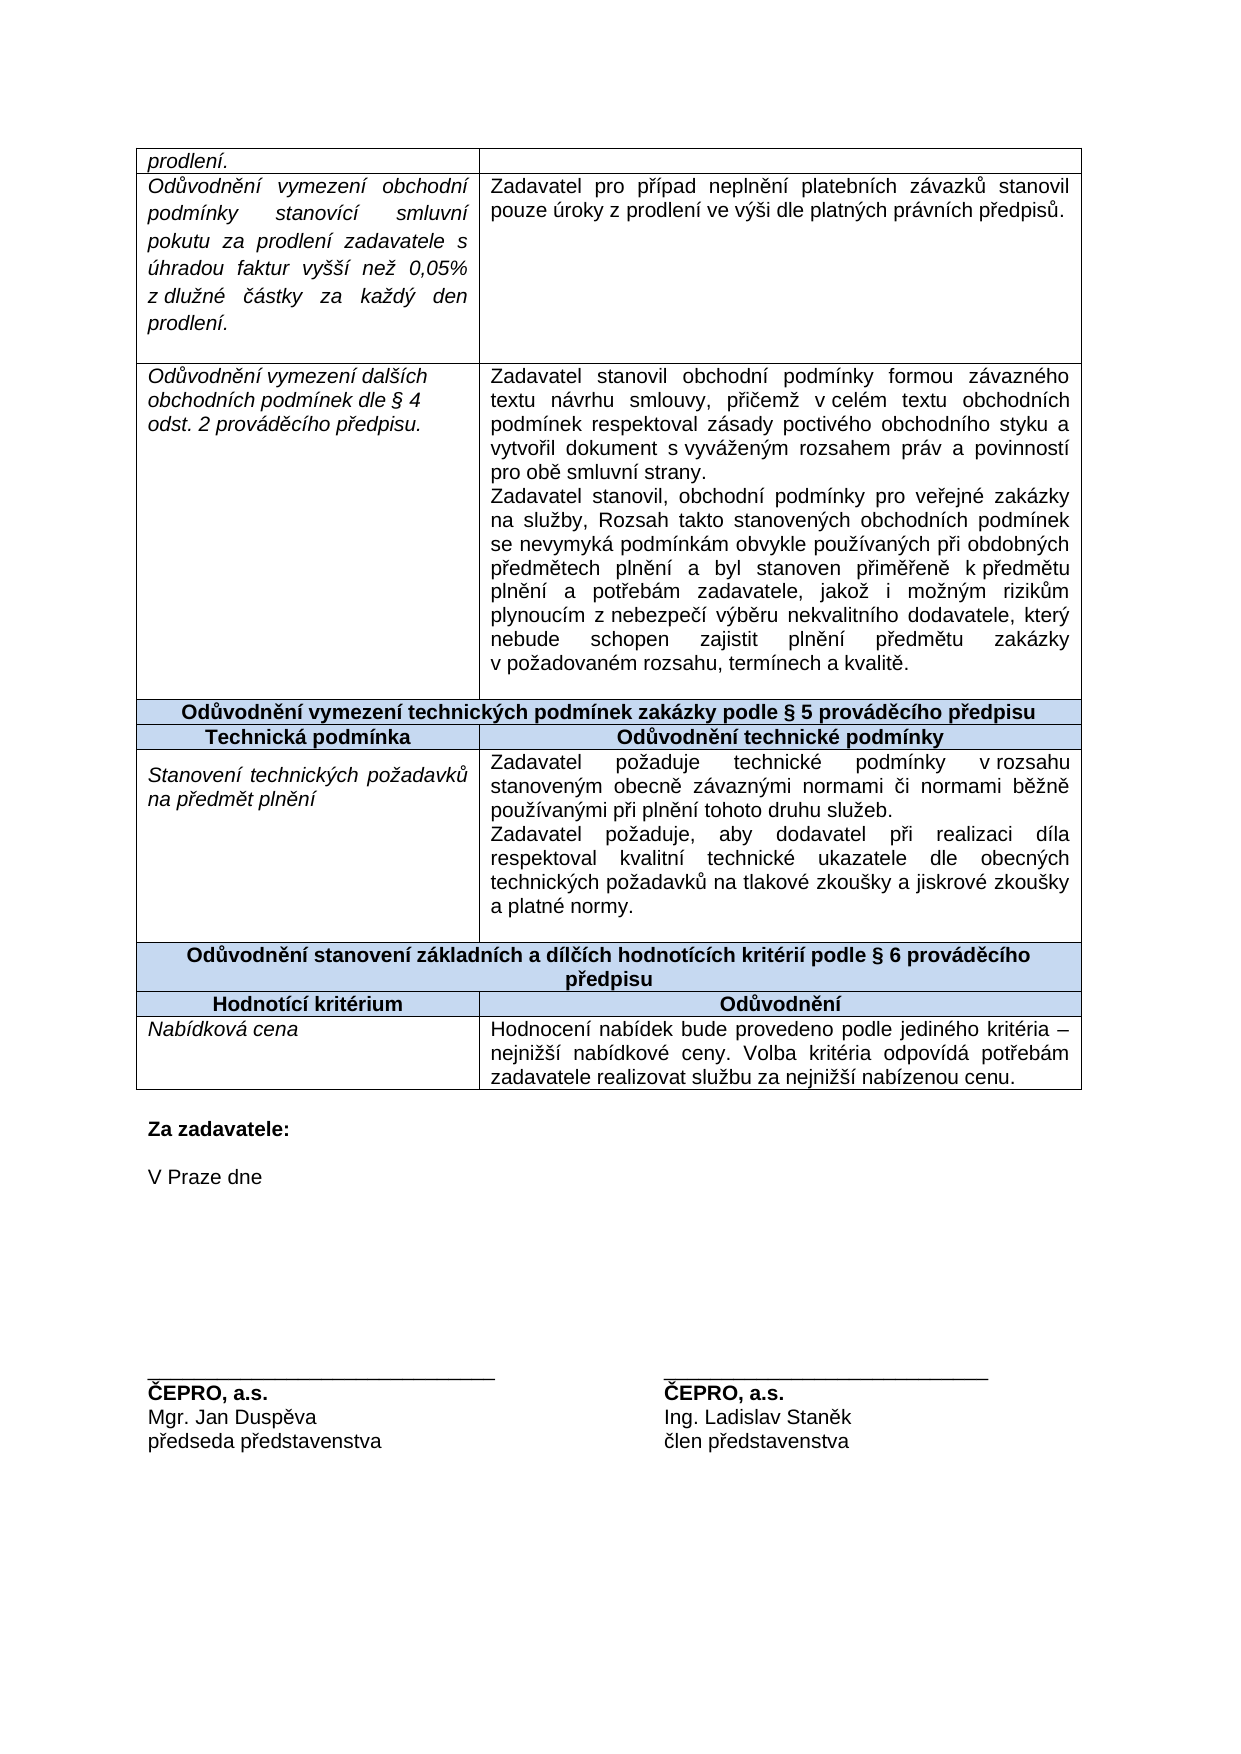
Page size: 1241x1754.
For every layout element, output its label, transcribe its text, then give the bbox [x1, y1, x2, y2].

table_cell Hodnocení nabídek bude provedeno podle jediného kritéria – nejnižší nabídkové ceny. Volba kritéria odpovídá potřebám zadavatele realizovat službu za nejnižší nabízenou cenu. [480, 1017, 1081, 1089]
table_cell Zadavatel stanovil obchodní podmínky formou závazného textu návrhu smlouvy, přičemž v celém textu obchodních podmínek respektoval zásady poctivého obchodního styku a vytvořil dokument s vyváženým rozsahem práv a povinností pro obě smluvní strany. Zadavatel stanovil, obchodní podmínky pro veřejné zakázky na služby, Rozsah takto stanovených obchodních podmínek se nevymyká podmínkám obvykle používaných při obdobných předmětech plnění a byl stanoven přiměřeně k předmětu plnění a potřebám zadavatele, jakož i možným rizikům plynoucím z nebezpečí výběru nekvalitního dodavatele, který nebude schopen zajistit plnění předmětu zakázky v požadovaném rozsahu, termínech a kvalitě. [480, 364, 1081, 699]
table_cell Nabídková cena [137, 1017, 479, 1089]
table_cell Technická podmínka [137, 725, 479, 749]
text V Praze dne [148, 1165, 1093, 1189]
table_cell Hodnotící kritérium [137, 992, 479, 1016]
text ČEPRO, a.s. ČEPRO, a.s. [148, 1381, 1093, 1405]
table_cell Odůvodnění technické podmínky [480, 725, 1081, 749]
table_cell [480, 149, 1081, 173]
table_cell Odůvodnění vymezení technických podmínek zakázky podle § 5 prováděcího předpisu [137, 700, 1081, 724]
text Mgr. Jan Duspěva Ing. Ladislav Staněk [148, 1405, 1093, 1429]
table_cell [137, 149, 479, 173]
table_cell Odůvodnění stanovení základních a dílčích hodnotících kritérií podle § 6 prováděcího předpisu [137, 943, 1081, 991]
text Za zadavatele: [148, 1117, 1093, 1141]
text předseda představenstva člen představenstva [148, 1429, 1093, 1453]
table_cell Odůvodnění vymezení obchodní podmínky stanovící smluvní pokutu za prodlení zadavatele s úhradou faktur vyšší než 0,05% z dlužné částky za každý den prodlení. [137, 174, 479, 363]
table_cell Zadavatel pro případ neplnění platebních závazků stanovil pouze úroky z prodlení ve výši dle platných právních předpisů. [480, 174, 1081, 363]
table_cell Zadavatel požaduje technické podmínky v rozsahu stanoveným obecně závaznými normami či normami běžně používanými při plnění tohoto druhu služeb. Zadavatel požaduje, aby dodavatel při realizaci díla respektoval kvalitní technické ukazatele dle obecných technických požadavků na tlakové zkoušky a jiskrové zkoušky a platné normy. [480, 750, 1081, 942]
table_cell Stanovení technických požadavků na předmět plnění [137, 750, 479, 942]
table_cell Odůvodnění [480, 992, 1081, 1016]
table_cell Odůvodnění vymezení dalších obchodních podmínek dle § 4 odst. 2 prováděcího předpisu. [137, 364, 479, 699]
text ______________________________ ____________________________ [148, 1357, 1093, 1381]
